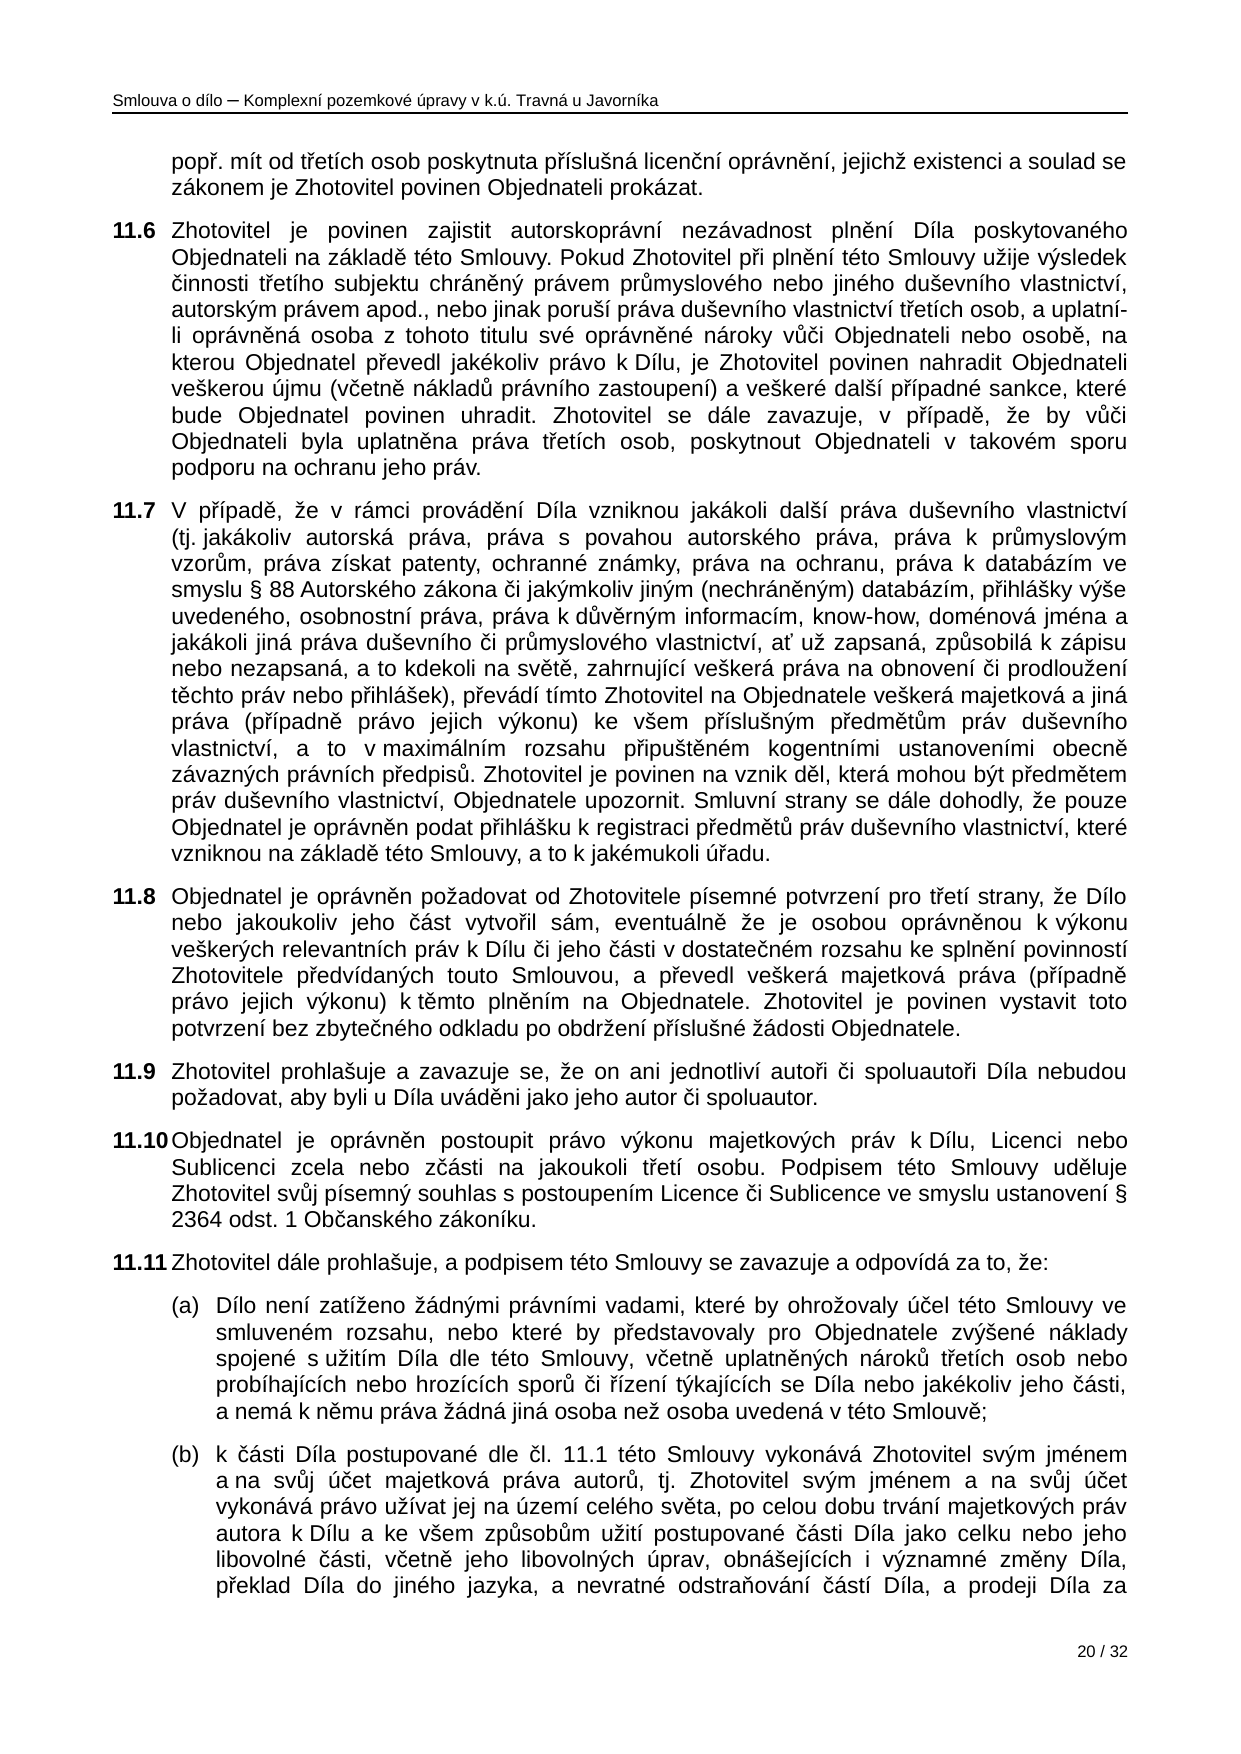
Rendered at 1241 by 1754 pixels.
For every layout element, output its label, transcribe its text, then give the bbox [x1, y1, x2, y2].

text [112, 148, 1128, 200]
list Dílo není zatíženo žádnými právními vadami, které by ohrožovaly účel této Smlouvy ve smluveném rozsahu, nebo které by představovaly pro Objednatele zvýšené náklady spojené s užitím Díla dle této Smlouvy, včetně uplatněných nároků třetích osob nebo probíhajících nebo hrozících sporů či řízení týkajících se Díla nebo jakékoliv jeho části, a nemá k němu práva žádná jiná osoba než osoba uvedená v této Smlouvě; [171, 1292, 1128, 1424]
text Zhotovitel je povinen zajistit autorskoprávní nezávadnost plnění Díla poskytovaného Objednateli na základě této Smlouvy. Pokud Zhotovitel při plnění této Smlouvy užije výsledek činnosti třetího subjektu chráněný právem průmyslového nebo jiného duševního vlastnictví, autorským právem apod., nebo jinak poruší práva duševního vlastnictví třetích osob, a uplatní-li oprávněná osoba z tohoto titulu své oprávněné nároky vůči Objednateli nebo osobě, na kterou Objednatel převedl jakékoliv právo k Dílu, je Zhotovitel povinen nahradit Objednateli veškerou újmu (včetně nákladů právního zastoupení) a veškeré další případné sankce, které bude Objednatel povinen uhradit. Zhotovitel se dále zavazuje, v případě, že by vůči Objednateli byla uplatněna práva třetích osob, poskytnout Objednateli v takovém sporu podporu na ochranu jeho práv. [112, 217, 1128, 481]
text V případě, že v rámci provádění Díla vzniknou jakákoli další práva duševního vlastnictví (tj. jakákoliv autorská práva, práva s povahou autorského práva, práva k průmyslovým vzorům, práva získat patenty, ochranné známky, práva na ochranu, práva k databázím ve smyslu § 88 Autorského zákona či jakýmkoliv jiným (nechráněným) databázím, přihlášky výše uvedeného, osobnostní práva, práva k důvěrným informacím, know-how, doménová jména a jakákoli jiná práva duševního či průmyslového vlastnictví, ať už zapsaná, způsobilá k zápisu nebo nezapsaná, a to kdekoli na světě, zahrnující veškerá práva na obnovení či prodloužení těchto práv nebo přihlášek), převádí tímto Zhotovitel na Objednatele veškerá majetková a jiná práva (případně právo jejich výkonu) ke všem příslušným předmětům práv duševního vlastnictví, a to v maximálním rozsahu připuštěném kogentními ustanoveními obecně závazných právních předpisů. Zhotovitel je povinen na vznik děl, která mohou být předmětem práv duševního vlastnictví, Objednatele upozornit. Smluvní strany se dále dohodly, že pouze Objednatel je oprávněn podat přihlášku k registraci předmětů práv duševního vlastnictví, které vzniknou na základě této Smlouvy, a to k jakémukoli úřadu. [112, 497, 1128, 866]
text Objednatel je oprávněn požadovat od Zhotovitele písemné potvrzení pro třetí strany, že Dílo nebo jakoukoliv jeho část vytvořil sám, eventuálně že je osobou oprávněnou k výkonu veškerých relevantních práv k Dílu či jeho části v dostatečném rozsahu ke splnění povinností Zhotovitele předvídaných touto Smlouvou, a převedl veškerá majetková práva (případně právo jejich výkonu) k těmto plněním na Objednatele. Zhotovitel je povinen vystavit toto potvrzení bez zbytečného odkladu po obdržení příslušné žádosti Objednatele. [112, 883, 1128, 1041]
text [171, 1441, 1128, 1599]
text Objednatel je oprávněn postoupit právo výkonu majetkových práv k Dílu, Licenci nebo Sublicenci zcela nebo zčásti na jakoukoli třetí osobu. Podpisem této Smlouvy uděluje Zhotovitel svůj písemný souhlas s postoupením Licence či Sublicence ve smyslu ustanovení § 2364 odst. 1 Občanského zákoníku. [112, 1127, 1128, 1232]
text Zhotovitel prohlašuje a zavazuje se, že on ani jednotliví autoři či spoluautoři Díla nebudou požadovat, aby byli u Díla uváděni jako jeho autor či spoluautor. [112, 1058, 1128, 1110]
text Zhotovitel dále prohlašuje, a podpisem této Smlouvy se zavazuje a odpovídá za to, že: [112, 1249, 1128, 1276]
